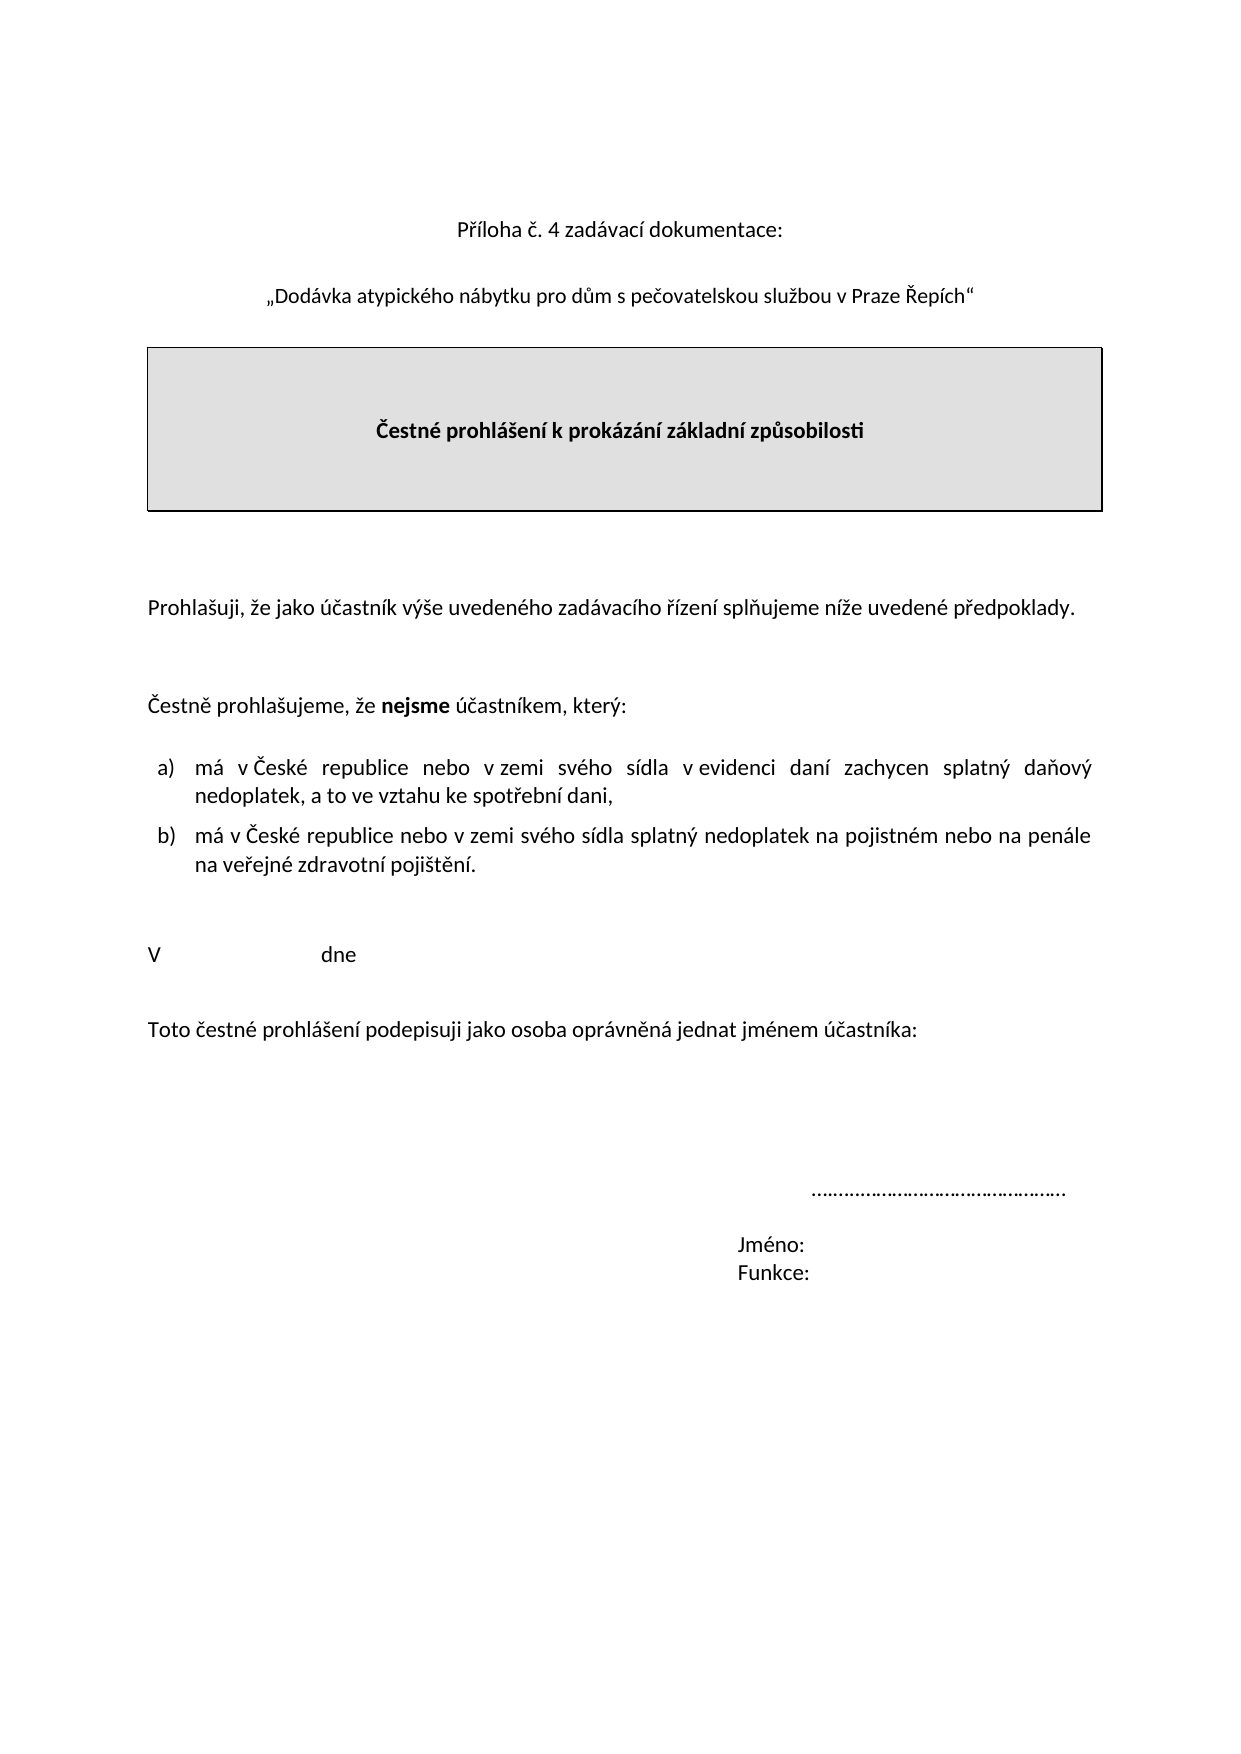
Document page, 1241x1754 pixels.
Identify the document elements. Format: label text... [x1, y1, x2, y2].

subtitle Čestné prohlášení k prokázání základní způsobilosti [148, 413, 1101, 444]
text V dne [148, 940, 1093, 968]
text „Dodávka atypického nábytku pro dům s pečovatelskou službou v Praze Řepích“ [148, 283, 1093, 309]
list má v České republice nebo v zemi svého sídla v evidenci daní zachycen splatný daňový nedoplatek, a to ve vztahu ke spotřební dani, [157, 753, 1093, 809]
text Toto čestné prohlášení podepisuji jako osoba oprávněná jednat jménem účastníka: [148, 1015, 1093, 1043]
text ….…..………………………………… [654, 1174, 1093, 1202]
text Jméno: [654, 1230, 1093, 1258]
text Prohlašuji, že jako účastník výše uvedeného zadávacího řízení splňujeme níže uvedené předpoklady. [148, 593, 1093, 621]
list má v České republice nebo v zemi svého sídla splatný nedoplatek na pojistném nebo na penále na veřejné zdravotní pojištění. [157, 822, 1093, 878]
text Čestně prohlašujeme, že nejsme účastníkem, který: [148, 691, 1093, 719]
text Funkce: [654, 1258, 1093, 1314]
text Příloha č. 4 zadávací dokumentace: [148, 216, 1093, 244]
